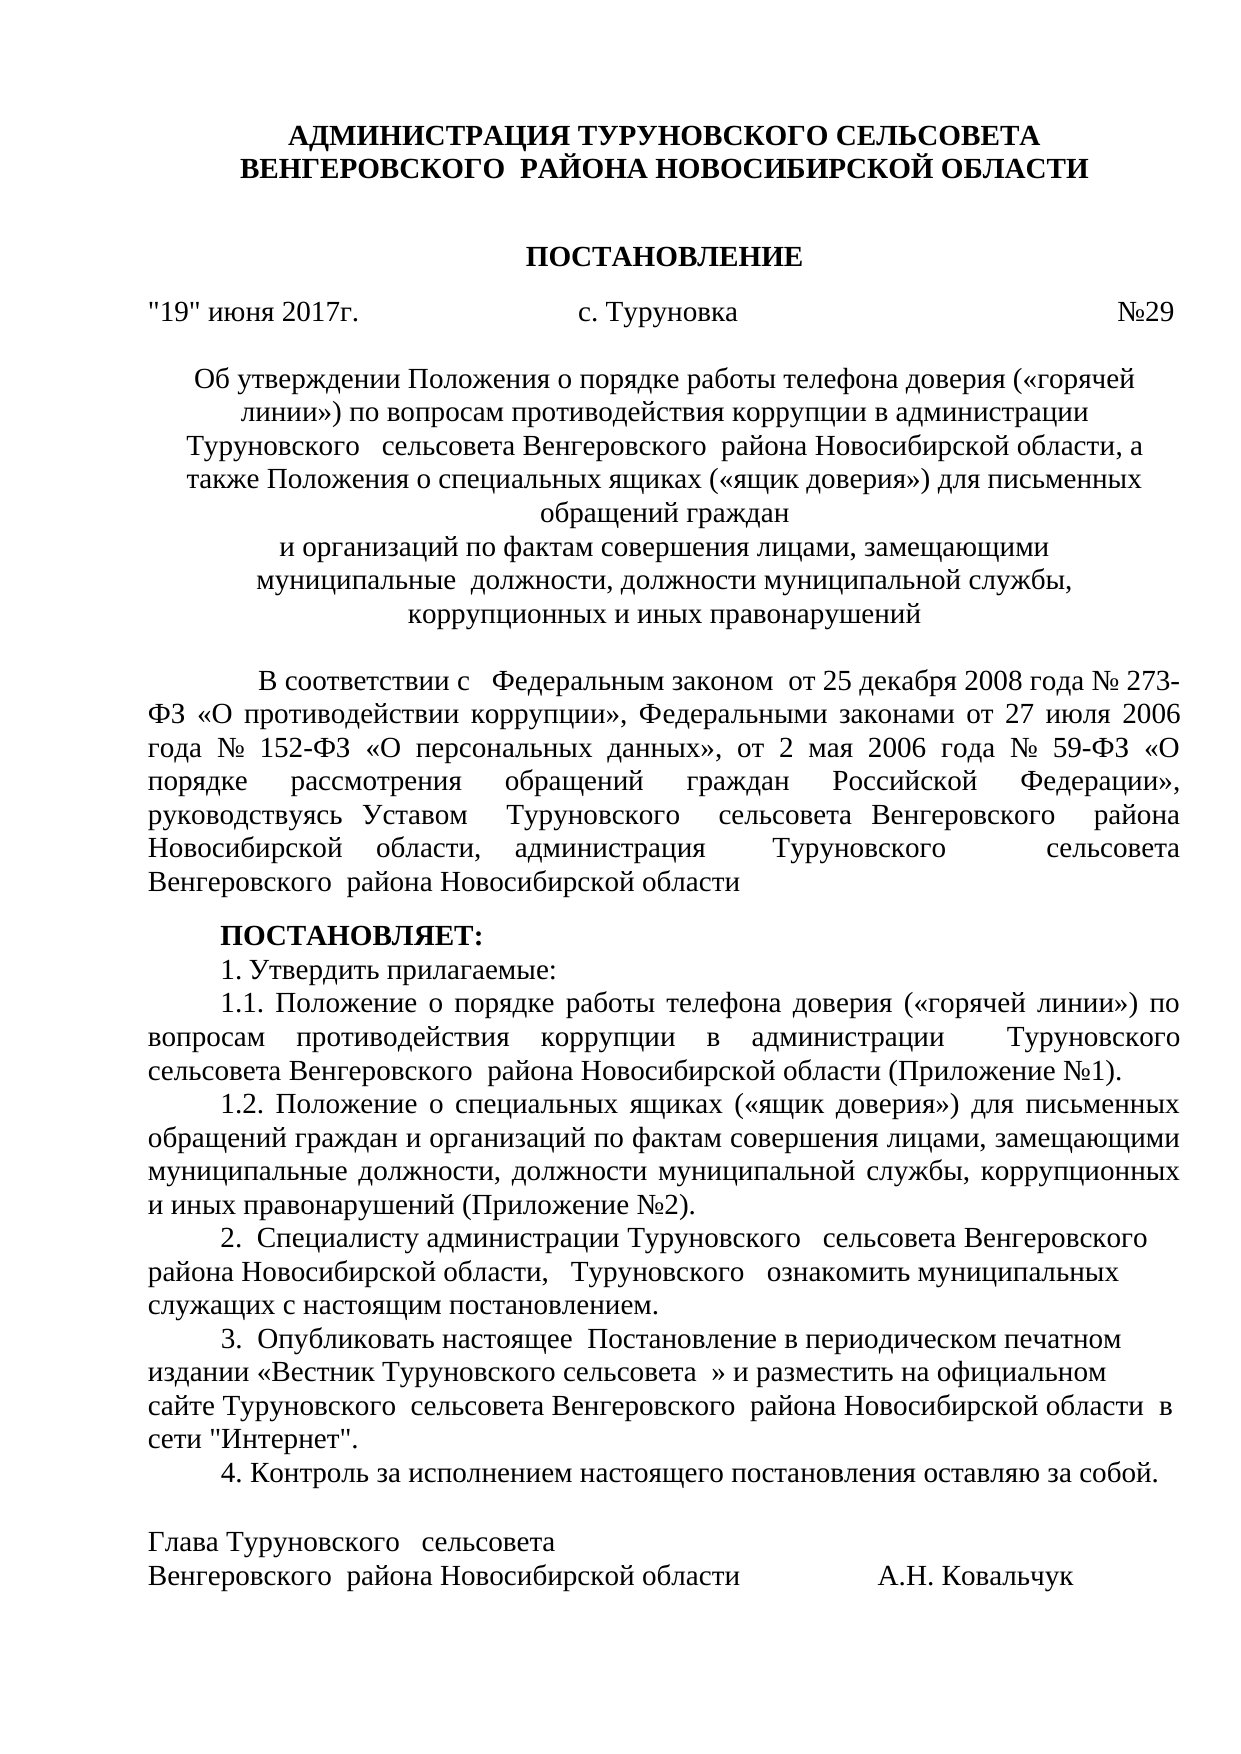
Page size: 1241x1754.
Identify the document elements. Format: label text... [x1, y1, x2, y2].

text Об утверждении Положения о порядке работы телефона доверия («горячей линии») по вопросам противодействия коррупции в администрации Туруновского сельсовета Венгеровского района Новосибирской области, а также Положения о специальных ящиках («ящик доверия») для письменных обращений граждан [148, 361, 1181, 529]
text и организаций по фактам совершения лицами, замещающими [148, 529, 1181, 562]
list 2. Специалисту администрации Туруновского сельсовета Венгеровского района Новосибирской области, Туруновского ознакомить муниципальных служащих с настоящим постановлением. [148, 1220, 1181, 1321]
text ПОСТАНОВЛЯЕТ: [148, 918, 1181, 952]
text 3. Опубликовать настоящее Постановление в периодическом печатном издании «Вестник Туруновского сельсовета » и разместить на официальном сайте Туруновского сельсовета Венгеровского района Новосибирской области в сети "Интернет". [148, 1321, 1181, 1455]
text 1.1. Положение о порядке работы телефона доверия («горячей линии») по вопросам противодействия коррупции в администрации Туруновского сельсовета Венгеровского района Новосибирской области (Приложение №1). [148, 986, 1181, 1086]
text муниципальные должности, должности муниципальной службы, [148, 562, 1181, 596]
title "19" июня 2017г. с. Туруновка №29 [148, 294, 1181, 327]
text АДМИНИСТРАЦИЯ ТУРУНОВСКОГО СЕЛЬСОВЕТА [148, 118, 1181, 152]
text 1.2. Положение о специальных ящиках («ящик доверия») для письменных обращений граждан и организаций по фактам совершения лицами, замещающими муниципальные должности, должности муниципальной службы, коррупционных и иных правонарушений (Приложение №2). [148, 1086, 1181, 1220]
text ПОСТАНОВЛЕНИЕ [148, 239, 1181, 273]
list Утвердить прилагаемые: [220, 952, 1181, 986]
text ВЕНГЕРОВСКОГО РАЙОНА НОВОСИБИРСКОЙ ОБЛАСТИ [148, 152, 1181, 185]
text Глава Туруновского сельсовета [148, 1524, 1181, 1558]
text Венгеровского района Новосибирской области А.Н. Ковальчук [148, 1558, 1181, 1591]
text В соответствии с Федеральным законом от 25 декабря 2008 года № 273-ФЗ «О противодействии коррупции», Федеральными законами от 27 июля 2006 года № 152-ФЗ «О персональных данных», от 2 мая 2006 года № 59-ФЗ «О порядке рассмотрения обращений граждан Российской Федерации», руководствуясь Уставом Туруновского сельсовета Венгеровского района Новосибирской области, администрация Туруновского сельсовета Венгеровского района Новосибирской области [148, 663, 1181, 898]
text 4. Контроль за исполнением настоящего постановления оставляю за собой. [148, 1455, 1181, 1489]
text коррупционных и иных правонарушений [148, 596, 1181, 629]
